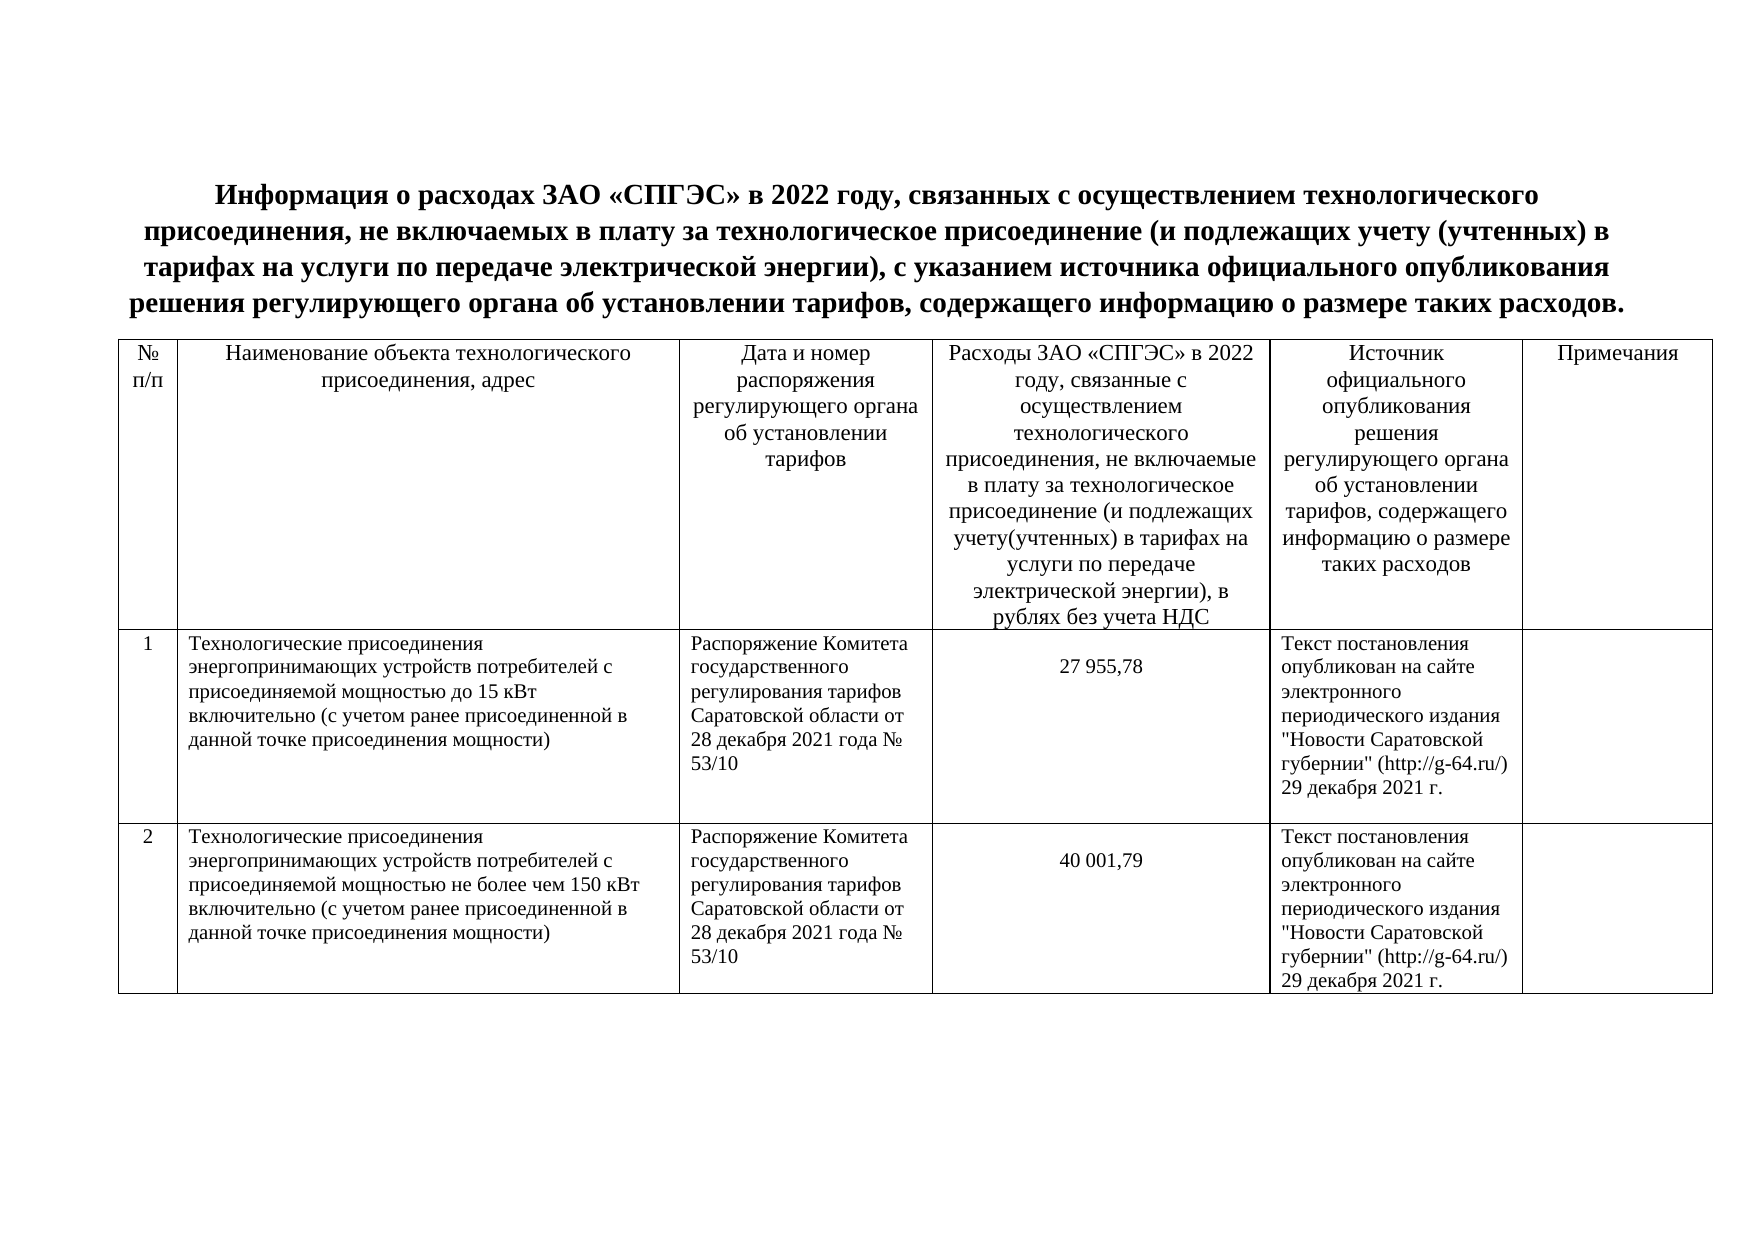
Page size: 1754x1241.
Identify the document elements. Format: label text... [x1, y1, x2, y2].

table_cell Текст постановления опубликован на сайте электронного периодического издания "Новости Саратовской губернии" (http://g-64.ru/) 29 декабря 2021 г. [1271, 630, 1522, 823]
table_cell [1523, 630, 1712, 823]
table_header Источник официального опубликования решения регулирующего органа об установлении тарифов, содержащего информацию о размере таких расходов [1271, 340, 1522, 629]
table_cell Распоряжение Комитета государственного регулирования тарифов Саратовской области от 28 декабря 2021 года № 53/10 [680, 630, 932, 823]
table_header № п/п [119, 340, 177, 629]
table_cell 2 [119, 824, 177, 992]
text Информация о расходах ЗАО «СПГЭС» в 2022 году, связанных с осуществлением технологического присоединения, не включаемых в плату за технологическое присоединение (и подлежащих учету (учтенных) в тарифах на услуги по передаче электрической энергии), с указанием источника официального опубликования решения регулирующего органа об установлении тарифов, содержащего информацию о размере таких расходов. [118, 177, 1636, 319]
table_cell 1 [119, 630, 177, 823]
table_header Наименование объекта технологического присоединения, адрес [178, 340, 679, 629]
table_cell 27 955,78 [933, 630, 1269, 823]
table_cell 40 001,79 [933, 824, 1269, 992]
table_cell Текст постановления опубликован на сайте электронного периодического издания "Новости Саратовской губернии" (http://g-64.ru/) 29 декабря 2021 г. [1271, 824, 1522, 992]
table_cell Технологические присоединения энергопринимающих устройств потребителей с присоединяемой мощностью до 15 кВт включительно (с учетом ранее присоединенной в данной точке присоединения мощности) [178, 630, 679, 823]
table_cell [1523, 824, 1712, 992]
table_header Расходы ЗАО «СПГЭС» в 2022 году, связанные с осуществлением технологического присоединения, не включаемые в плату за технологическое присоединение (и подлежащих учету(учтенных) в тарифах на услуги по передаче электрической энергии), в рублях без учета НДС [933, 340, 1269, 629]
table_cell Распоряжение Комитета государственного регулирования тарифов Саратовской области от 28 декабря 2021 года № 53/10 [680, 824, 932, 992]
table_header Примечания [1523, 340, 1712, 629]
table_cell Технологические присоединения энергопринимающих устройств потребителей с присоединяемой мощностью не более чем 150 кВт включительно (с учетом ранее присоединенной в данной точке присоединения мощности) [178, 824, 679, 992]
table_header Дата и номер распоряжения регулирующего органа об установлении тарифов [680, 340, 932, 629]
